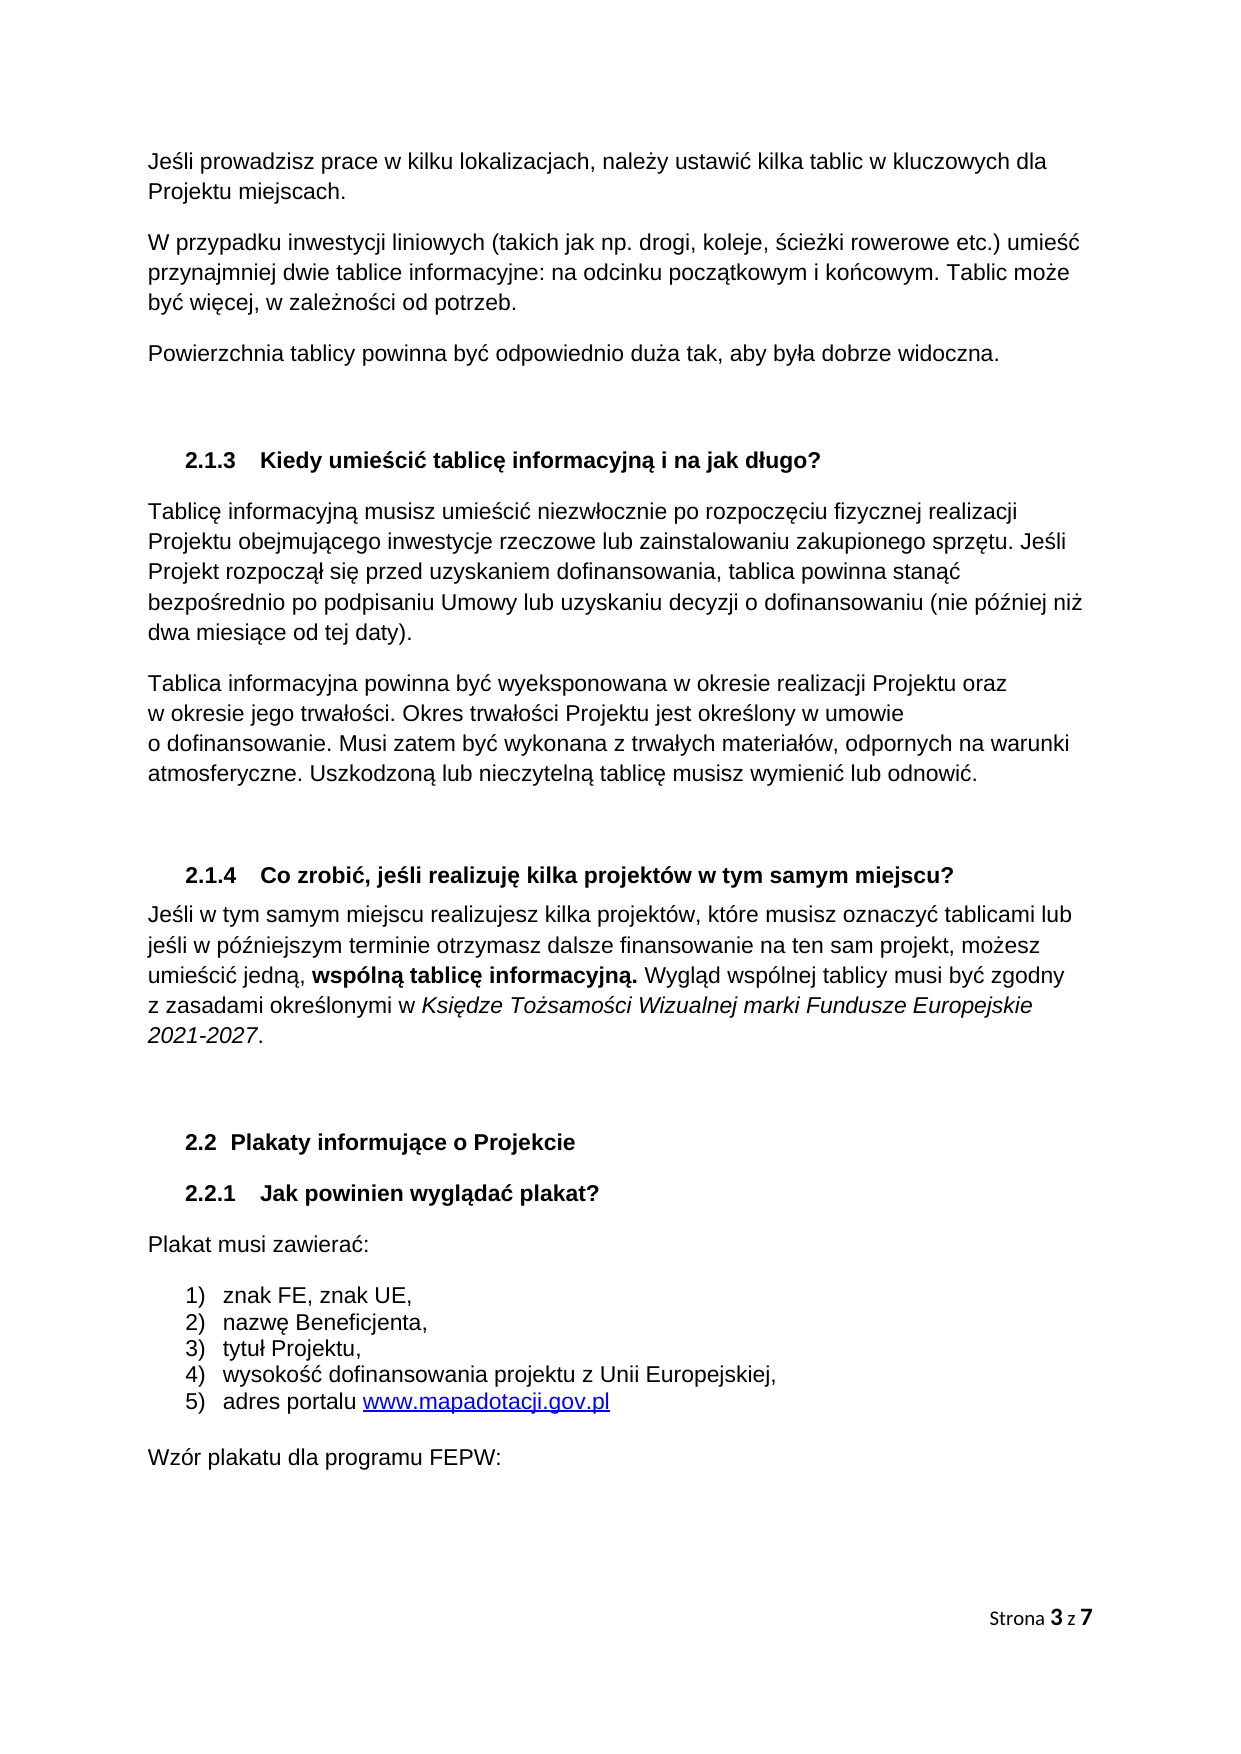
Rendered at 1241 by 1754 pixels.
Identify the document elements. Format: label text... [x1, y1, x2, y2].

list nazwę Beneficjenta, [185, 1308, 1093, 1335]
text Tablicę informacyjną musisz umieścić niezwłocznie po rozpoczęciu fizycznej realizacji Projektu obejmującego inwestycje rzeczowe lub zainstalowaniu zakupionego sprzętu. Jeśli Projekt rozpoczął się przed uzyskaniem dofinansowania, tablica powinna stanąć bezpośrednio po podpisaniu Umowy lub uzyskaniu decyzji o dofinansowaniu (nie później niż dwa miesiące od tej daty). [148, 498, 1093, 645]
text W przypadku inwestycji liniowych (takich jak np. drogi, koleje, ścieżki rowerowe etc.) umieść przynajmniej dwie tablice informacyjne: na odcinku początkowym i końcowym. Tablic może być więcej, w zależności od potrzeb. [148, 229, 1093, 316]
text Powierzchnia tablicy powinna być odpowiednio duża tak, aby była dobrze widoczna. [148, 340, 1093, 367]
subtitle Jak powinien wyglądać plakat? [185, 1180, 1093, 1206]
text Jeśli w tym samym miejscu realizujesz kilka projektów, które musisz oznaczyć tablicami lub jeśli w późniejszym terminie otrzymasz dalsze finansowanie na ten sam projekt, możesz umieścić jedną, wspólną tablicę informacyjną. Wygląd wspólnej tablicy musi być zgodny z zasadami określonymi w Księdze Tożsamości Wizualnej marki Fundusze Europejskie 2021-2027. [148, 901, 1093, 1048]
list adres portalu www.mapadotacji.gov.pl [185, 1388, 1093, 1414]
list znak FE, znak UE, [185, 1282, 1093, 1308]
subtitle Plakaty informujące o Projekcie [185, 1128, 1093, 1155]
subtitle Kiedy umieścić tablicę informacyjną i na jak długo? [185, 447, 1093, 473]
list Co zrobić, jeśli realizuję kilka projektów w tym samym miejscu? [185, 862, 1093, 889]
list wysokość dofinansowania projektu z Unii Europejskiej, [185, 1361, 1093, 1388]
text Wzór plakatu dla programu FEPW: [148, 1444, 1093, 1471]
text Jeśli prowadzisz prace w kilku lokalizacjach, należy ustawić kilka tablic w kluczowych dla Projektu miejscach. [148, 148, 1093, 204]
text Plakat musi zawierać: [148, 1231, 1093, 1257]
list tytuł Projektu, [185, 1335, 1093, 1361]
text Tablica informacyjna powinna być wyeksponowana w okresie realizacji Projektu oraz w okresie jego trwałości. Okres trwałości Projektu jest określony w umowie o dofinansowanie. Musi zatem być wykonana z trwałych materiałów, odpornych na warunki atmosferyczne. Uszkodzoną lub nieczytelną tablicę musisz wymienić lub odnowić. [148, 670, 1093, 787]
